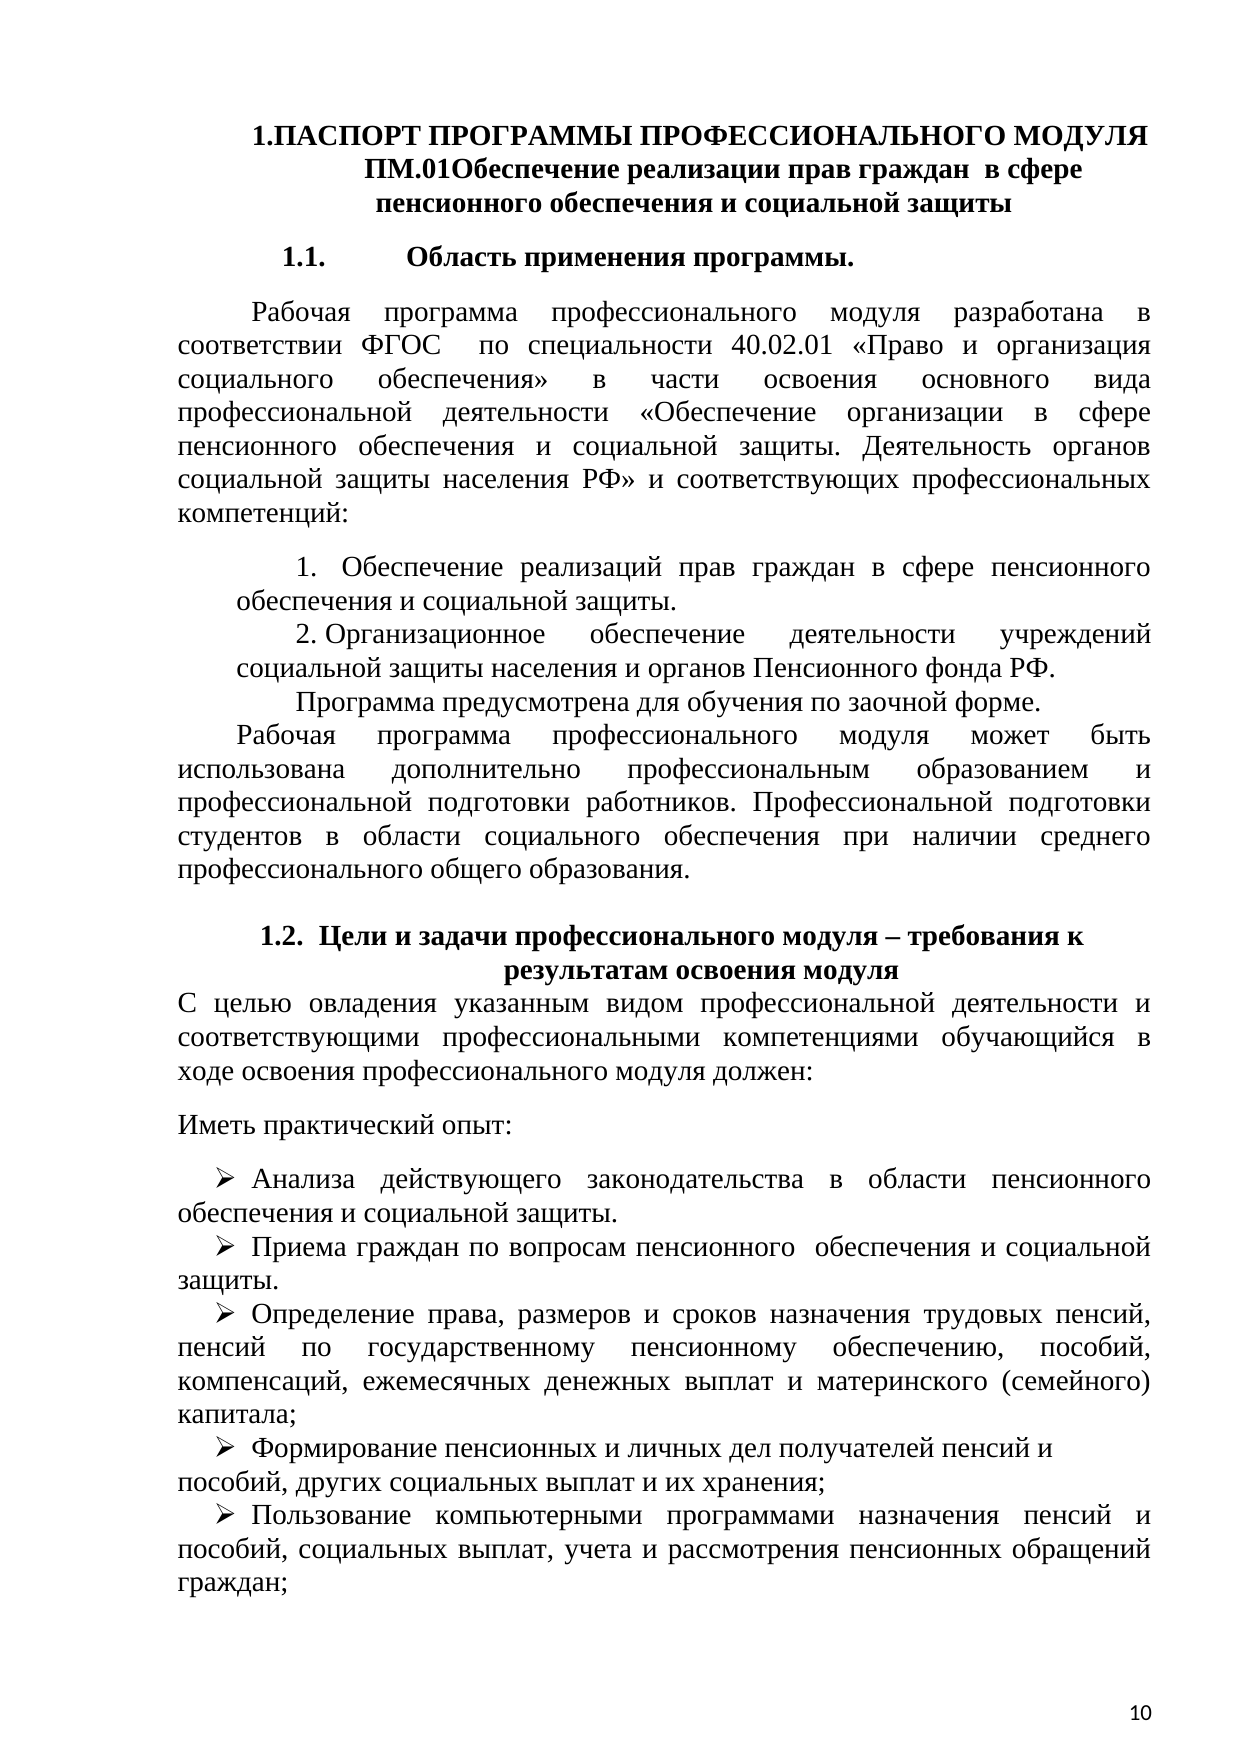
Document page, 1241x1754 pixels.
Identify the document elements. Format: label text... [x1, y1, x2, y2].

list Приема граждан по вопросам пенсионного обеспечения и социальной защиты. [177, 1229, 1152, 1296]
text ПМ.01Обеспечение реализации прав граждан в сфере пенсионного обеспечения и социальной защиты [236, 152, 1152, 219]
list Обеспечение реализаций прав граждан в сфере пенсионного обеспечения и социальной защиты. [236, 549, 1152, 617]
list Определение права, размеров и сроков назначения трудовых пенсий, пенсий по государственному пенсионному обеспечению, пособий, компенсаций, ежемесячных денежных выплат и материнского (семейного) капитала; [177, 1296, 1152, 1430]
list Пользование компьютерными программами назначения пенсий и пособий, социальных выплат, учета и рассмотрения пенсионных обращений граждан; [177, 1497, 1152, 1598]
list пособий, других социальных выплат и их хранения; [177, 1464, 1152, 1497]
list Организационное обеспечение деятельности учреждений социальной защиты населения и органов Пенсионного фонда РФ. [236, 617, 1152, 684]
list Область применения программы. [252, 239, 1152, 273]
list Программа предусмотрена для обучения по заочной форме. [236, 684, 1152, 717]
list результатам освоения модуля [251, 952, 1152, 986]
text Иметь практический опыт: [177, 1107, 1152, 1141]
list С целью овладения указанным видом профессиональной деятельности и соответствующими профессиональными компетенциями обучающийся в ходе освоения профессионального модуля должен: [177, 986, 1152, 1086]
text Рабочая программа профессионального модуля разработана в соответствии ФГОС по специальности 40.02.01 «Право и организация социального обеспечения» в части освоения основного вида профессиональной деятельности «Обеспечение организации в сфере пенсионного обеспечения и социальной защиты. Деятельность органов социальной защиты населения РФ» и соответствующих профессиональных компетенций: [177, 294, 1152, 529]
text 1.ПАСПОРТ ПРОГРАММЫ ПРОФЕССИОНАЛЬНОГО МОДУЛЯ [177, 118, 1152, 152]
list Формирование пенсионных и личных дел получателей пенсий и [213, 1430, 1152, 1464]
list Анализа действующего законодательства в области пенсионного обеспечения и социальной защиты. [177, 1161, 1152, 1229]
list Цели и задачи профессионального модуля – требования к [192, 918, 1152, 952]
list Рабочая программа профессионального модуля может быть использована дополнительно профессиональным образованием и профессиональной подготовки работников. Профессиональной подготовки студентов в области социального обеспечения при наличии среднего профессионального общего образования. [177, 717, 1152, 885]
